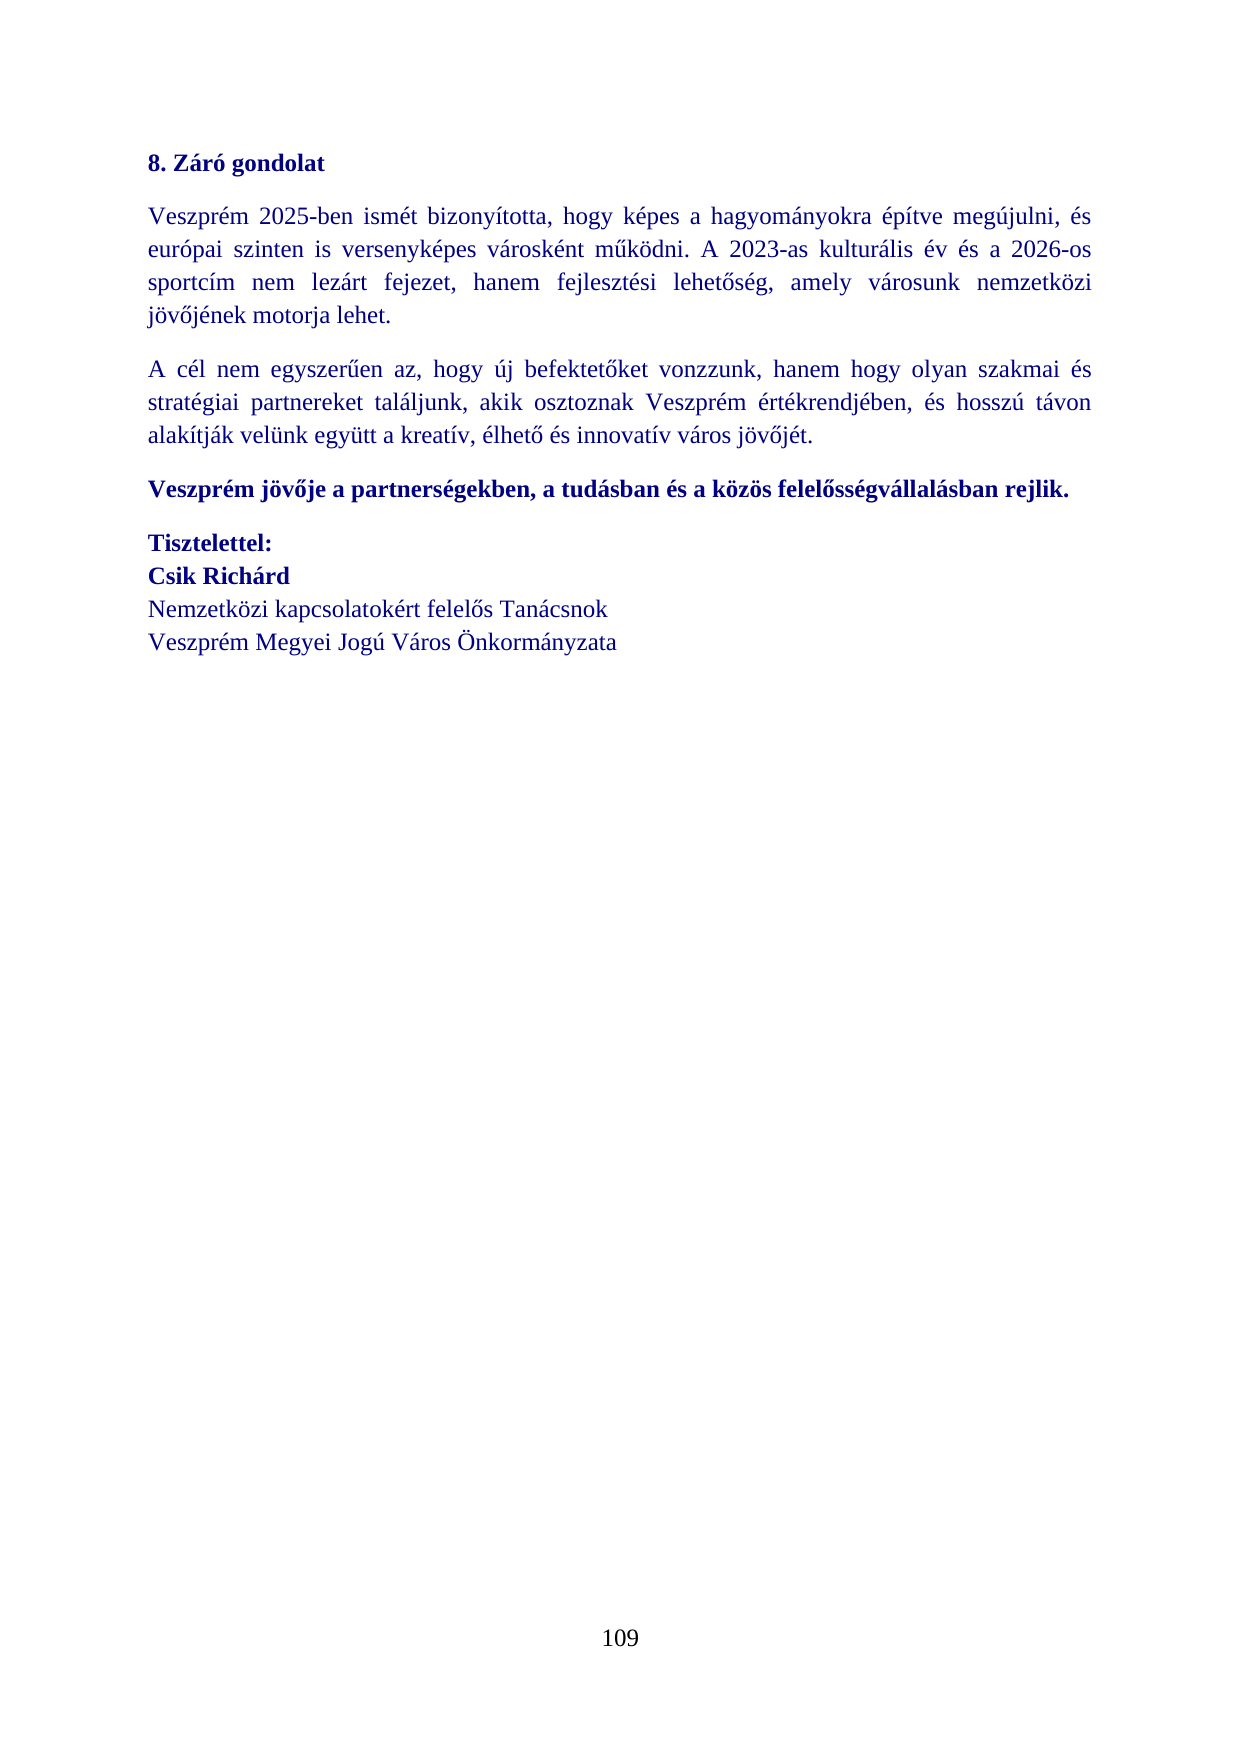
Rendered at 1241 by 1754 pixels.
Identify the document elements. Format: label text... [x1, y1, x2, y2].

text Veszprém jövője a partnerségekben, a tudásban és a közös felelősségvállalásban rejlik. [148, 474, 1093, 503]
text Veszprém 2025-ben ismét bizonyította, hogy képes a hagyományokra építve megújulni, és európai szinten is versenyképes városként működni. A 2023-as kulturális év és a 2026-os sportcím nem lezárt fejezet, hanem fejlesztési lehetőség, amely városunk nemzetközi jövőjének motorja lehet. [148, 201, 1093, 329]
text Tisztelettel: Csik Richárd Nemzetközi kapcsolatokért felelős Tanácsnok Veszprém Megyei Jogú Város Önkormányzata [148, 528, 1093, 656]
text A cél nem egyszerűen az, hogy új befektetőket vonzzunk, hanem hogy olyan szakmai és stratégiai partnereket találjunk, akik osztoznak Veszprém értékrendjében, és hosszú távon alakítják velünk együtt a kreatív, élhető és innovatív város jövőjét. [148, 354, 1093, 449]
text 8. Záró gondolat [148, 148, 1093, 176]
